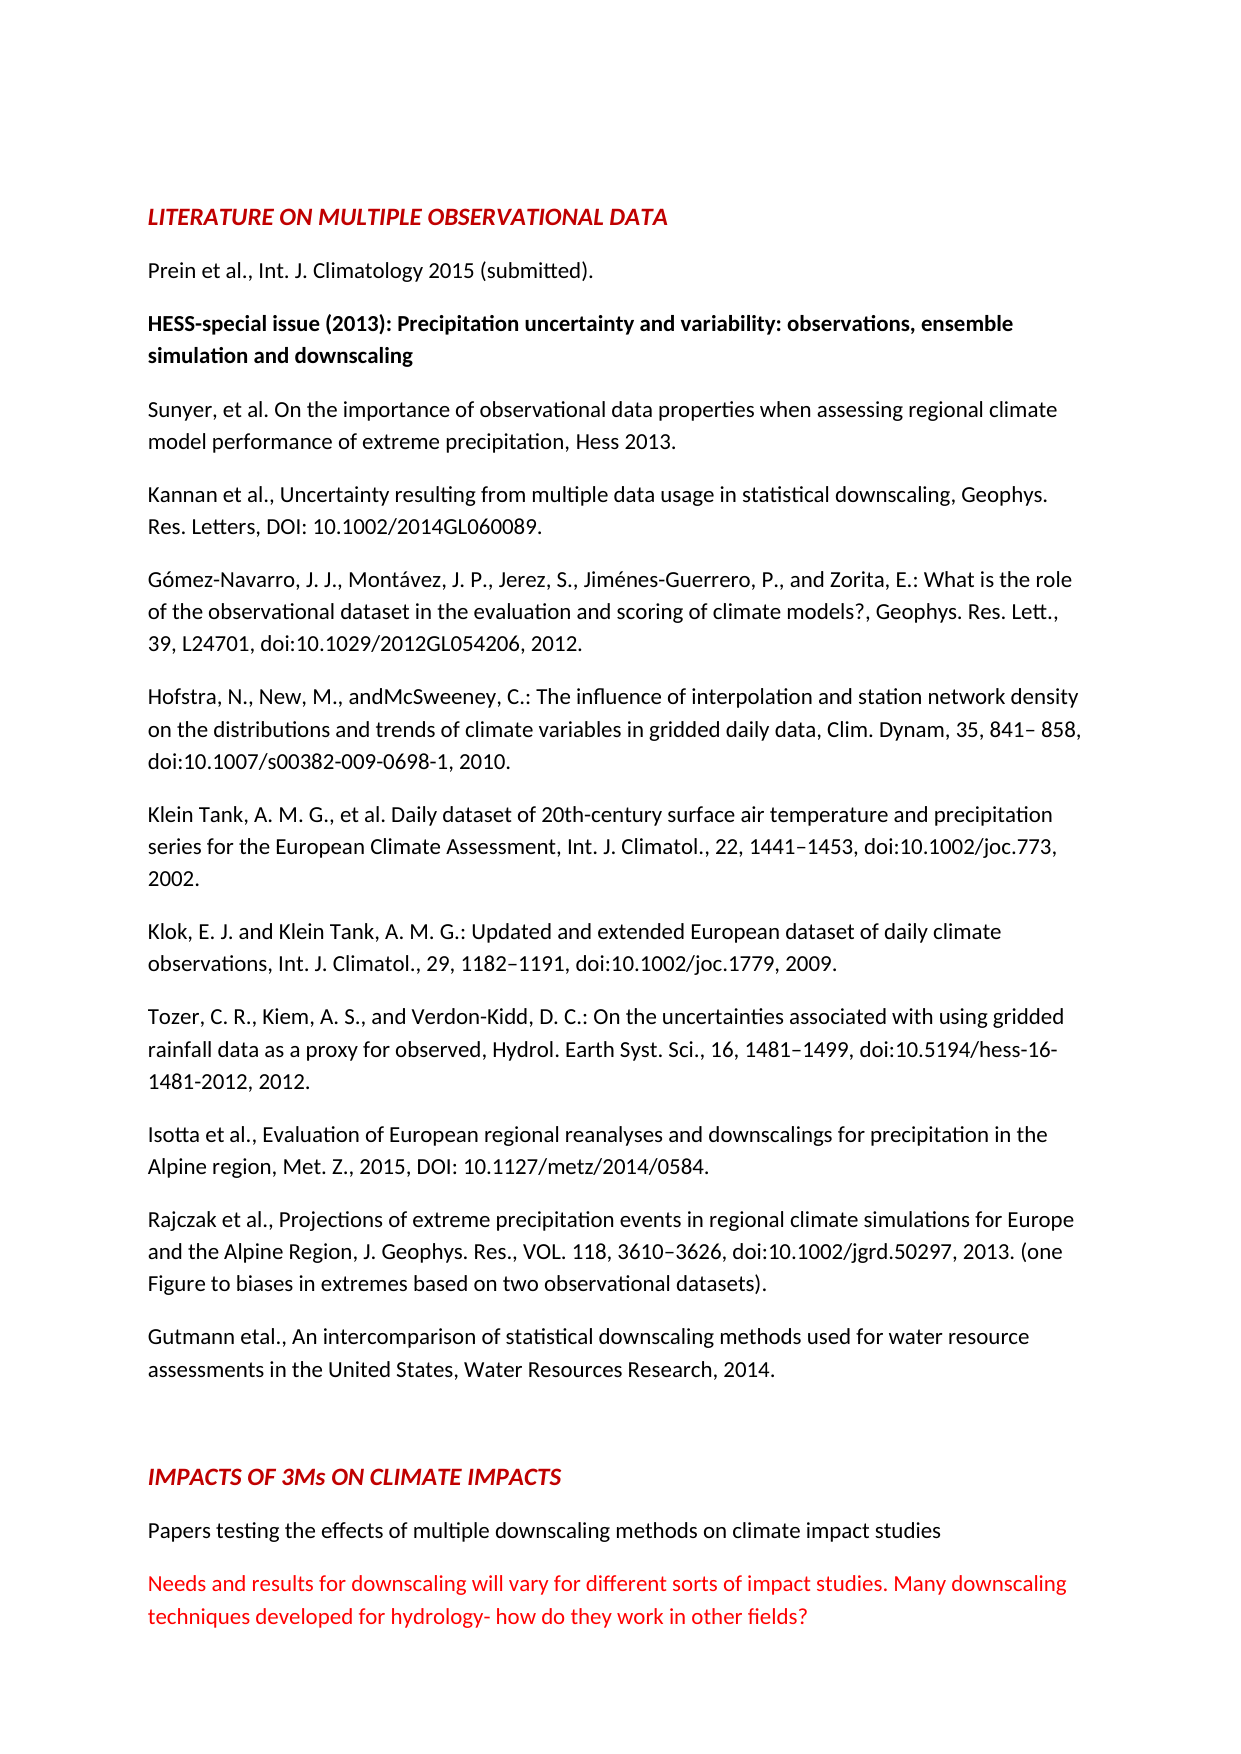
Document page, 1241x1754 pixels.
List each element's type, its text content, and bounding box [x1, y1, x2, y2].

text Kannan et al., Uncertainty resulting from multiple data usage in statistical downscaling, Geophys. Res. Letters, DOI: 10.1002/2014GL060089. [148, 480, 1093, 540]
text Isotta et al., Evaluation of European regional reanalyses and downscalings for precipitation in the Alpine region, Met. Z., 2015, DOI: 10.1127/metz/2014/0584. [148, 1120, 1093, 1180]
text Papers testing the effects of multiple downscaling methods on climate impact studies [148, 1517, 1093, 1544]
text Gutmann etal., An intercomparison of statistical downscaling methods used for water resource assessments in the United States, Water Resources Research, 2014. [148, 1322, 1093, 1383]
text IMPACTS OF 3Ms ON CLIMATE IMPACTS [148, 1461, 1093, 1491]
text Needs and results for downscaling will vary for different sorts of impact studies. Many downscaling techniques developed for hydrology- how do they work in other fields? [148, 1569, 1093, 1630]
text Literature on multiple observational data [148, 201, 1093, 231]
text HESS-special issue (2013): Precipitation uncertainty and variability: observations, ensemble simulation and downscaling [148, 309, 1093, 370]
text Prein et al., Int. J. Climatology 2015 (submitted). [148, 256, 1093, 284]
text Sunyer, et al. On the importance of observational data properties when assessing regional climate model performance of extreme precipitation, Hess 2013. [148, 395, 1093, 455]
text Klein Tank, A. M. G., et al. Daily dataset of 20th-century surface air temperature and precipitation series for the European Climate Assessment, Int. J. Climatol., 22, 1441–1453, doi:10.1002/joc.773, 2002. [148, 800, 1093, 892]
text Tozer, C. R., Kiem, A. S., and Verdon-Kidd, D. C.: On the uncertainties associated with using gridded rainfall data as a proxy for observed, Hydrol. Earth Syst. Sci., 16, 1481–1499, doi:10.5194/hess-16-1481-2012, 2012. [148, 1002, 1093, 1095]
text Gómez-Navarro, J. J., Montávez, J. P., Jerez, S., Jiménes-Guerrero, P., and Zorita, E.: What is the role of the observational dataset in the evaluation and scoring of climate models?, Geophys. Res. Lett., 39, L24701, doi:10.1029/2012GL054206, 2012. [148, 565, 1093, 657]
text Rajczak et al., Projections of extreme precipitation events in regional climate simulations for Europe and the Alpine Region, J. Geophys. Res., VOL. 118, 3610–3626, doi:10.1002/jgrd.50297, 2013. (one Figure to biases in extremes based on two observational datasets). [148, 1205, 1093, 1297]
text Klok, E. J. and Klein Tank, A. M. G.: Updated and extended European dataset of daily climate observations, Int. J. Climatol., 29, 1182–1191, doi:10.1002/joc.1779, 2009. [148, 917, 1093, 977]
text Hofstra, N., New, M., andMcSweeney, C.: The influence of interpolation and station network density on the distributions and trends of climate variables in gridded daily data, Clim. Dynam, 35, 841– 858, doi:10.1007/s00382-009-0698-1, 2010. [148, 682, 1093, 775]
